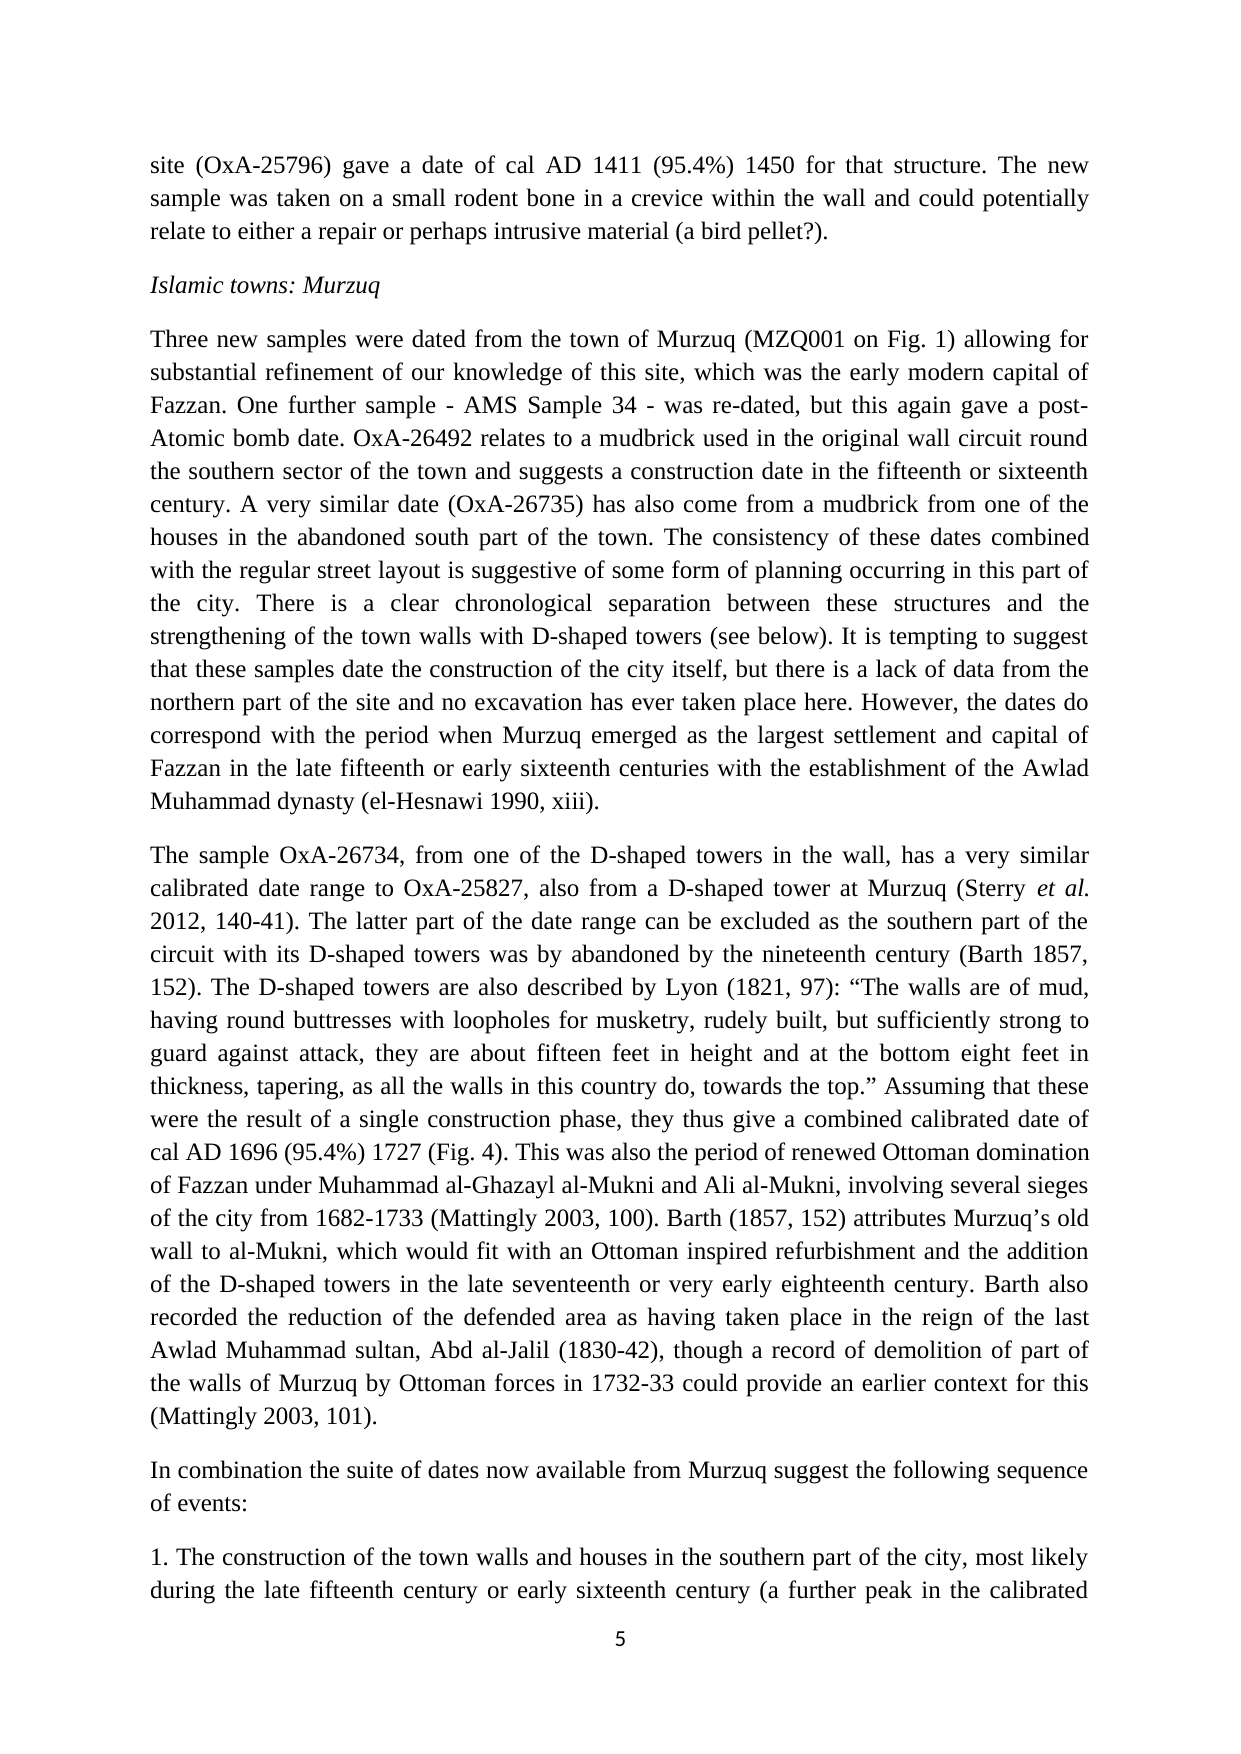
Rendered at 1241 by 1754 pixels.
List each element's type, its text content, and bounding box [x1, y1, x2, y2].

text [150, 150, 1090, 245]
text Islamic towns: Murzuq [150, 270, 1090, 299]
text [150, 1542, 1090, 1604]
text In combination the suite of dates now available from Murzuq suggest the following sequence of events: [150, 1455, 1090, 1517]
text The sample OxA-26734, from one of the D-shaped towers in the wall, has a very similar calibrated date range to OxA-25827, also from a D-shaped tower at Murzuq (Sterry et al. 2012, 140-41). The latter part of the date range can be excluded as the southern part of the circuit with its D-shaped towers was by abandoned by the nineteenth century (Barth 1857, 152). The D-shaped towers are also described by Lyon (1821, 97): “The walls are of mud, having round buttresses with loopholes for musketry, rudely built, but sufficiently strong to guard against attack, they are about fifteen feet in height and at the bottom eight feet in thickness, tapering, as all the walls in this country do, towards the top.” Assuming that these were the result of a single construction phase, they thus give a combined calibrated date of cal AD 1696 (95.4%) 1727 (Fig. 4). This was also the period of renewed Ottoman domination of Fazzan under Muhammad al-Ghazayl al-Mukni and Ali al-Mukni, involving several sieges of the city from 1682-1733 (Mattingly 2003, 100). Barth (1857, 152) attributes Murzuq’s old wall to al-Mukni, which would fit with an Ottoman inspired refurbishment and the addition of the D-shaped towers in the late seventeenth or very early eighteenth century. Barth also recorded the reduction of the defended area as having taken place in the reign of the last Awlad Muhammad sultan, Abd al-Jalil (1830-42), though a record of demolition of part of the walls of Murzuq by Ottoman forces in 1732-33 could provide an earlier context for this (Mattingly 2003, 101). [150, 840, 1090, 1430]
text Three new samples were dated from the town of Murzuq (MZQ001 on Fig. 1) allowing for substantial refinement of our knowledge of this site, which was the early modern capital of Fazzan. One further sample - AMS Sample 34 - was re-dated, but this again gave a post-Atomic bomb date. OxA-26492 relates to a mudbrick used in the original wall circuit round the southern sector of the town and suggests a construction date in the fifteenth or sixteenth century. A very similar date (OxA-26735) has also come from a mudbrick from one of the houses in the abandoned south part of the town. The consistency of these dates combined with the regular street layout is suggestive of some form of planning occurring in this part of the city. There is a clear chronological separation between these structures and the strengthening of the town walls with D-shaped towers (see below). It is tempting to suggest that these samples date the construction of the city itself, but there is a lack of data from the northern part of the site and no excavation has ever taken place here. However, the dates do correspond with the period when Murzuq emerged as the largest settlement and capital of Fazzan in the late fifteenth or early sixteenth centuries with the establishment of the Awlad Muhammad dynasty (el-Hesnawi 1990, xiii). [150, 324, 1090, 815]
